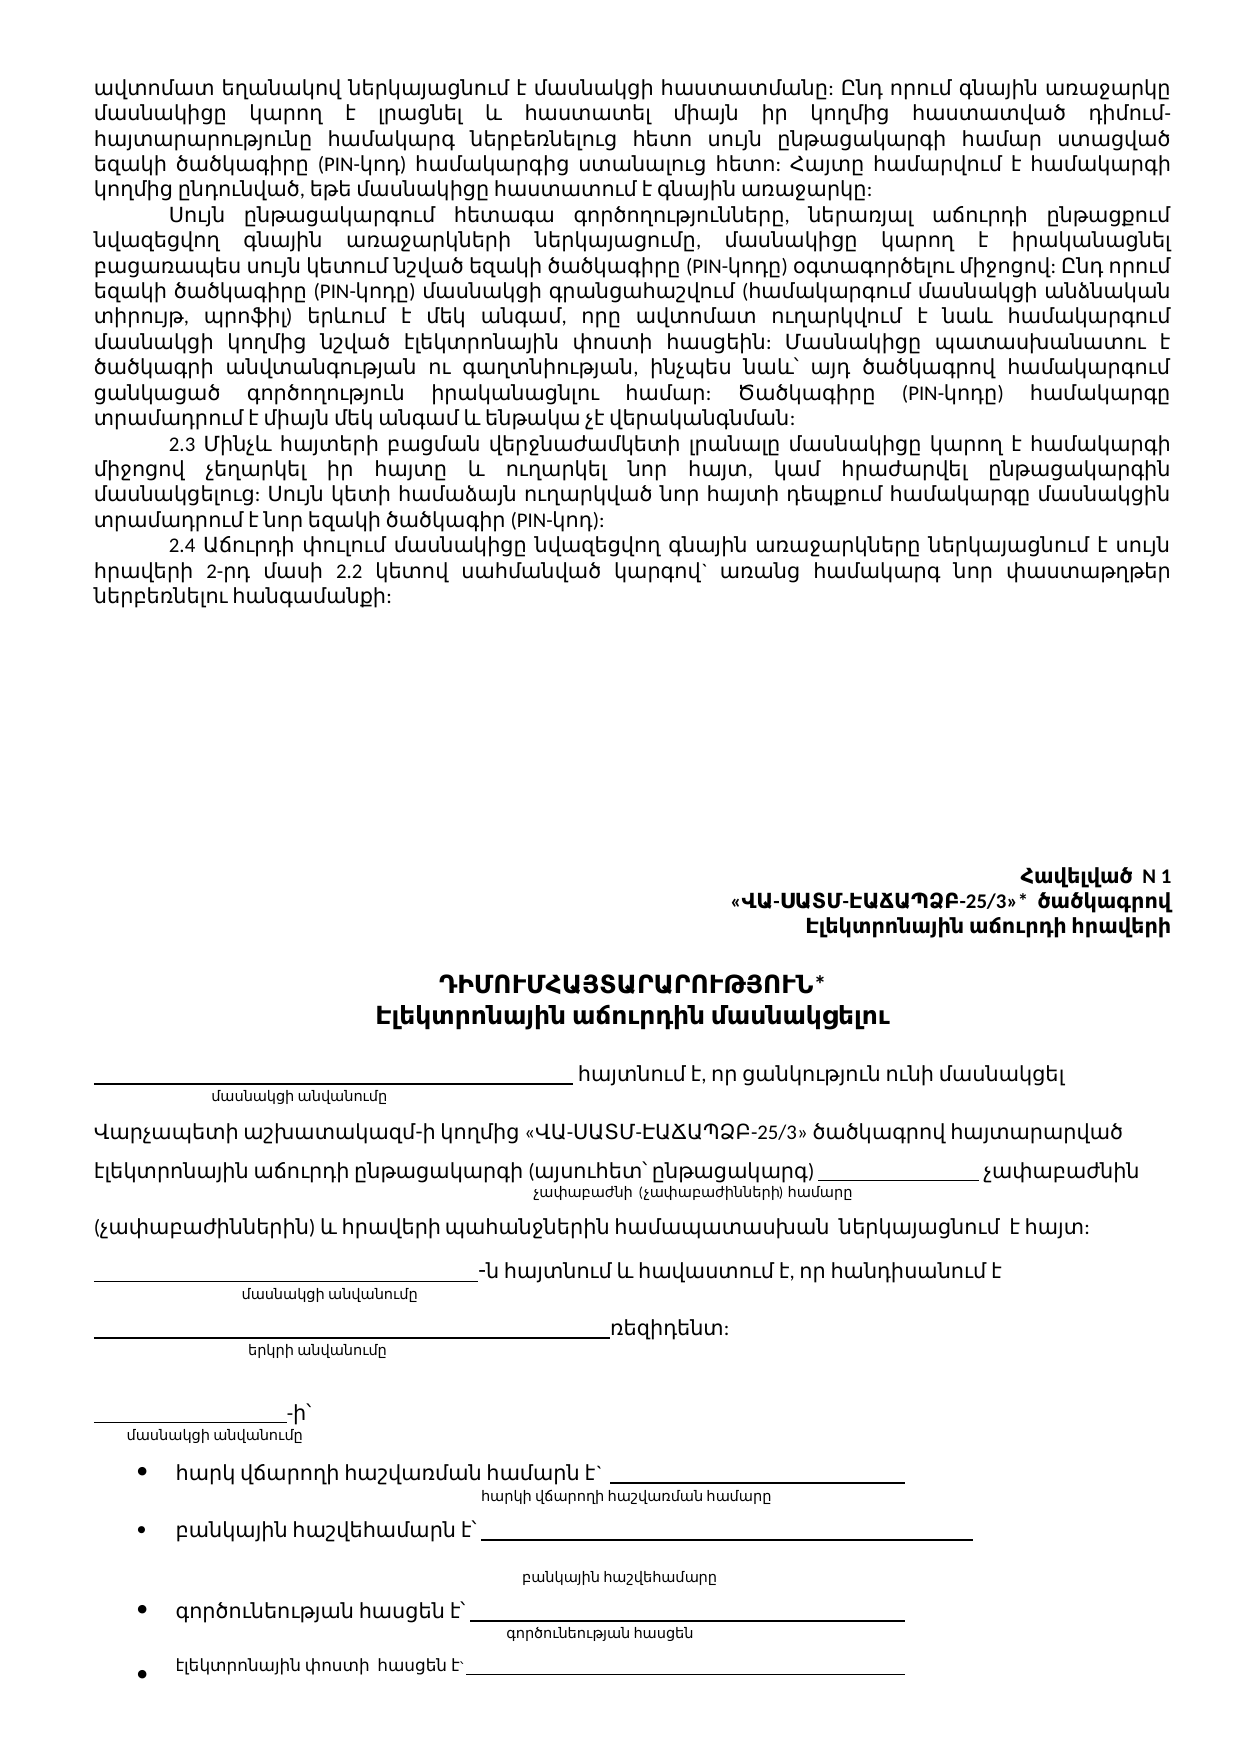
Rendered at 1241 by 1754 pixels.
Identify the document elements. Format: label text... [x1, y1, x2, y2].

text էլեկտրոնային աճուրդի ընթացակարգի (այսուհետ՝ ընթացակարգ) չափաբաժնին [94, 1158, 1171, 1183]
text 2.3 Մինչև հայտերի բացման վերջնաժամկետի լրանալը մասնակիցը կարող է համակարգի միջոցով չեղարկել իր հայտը և ուղարկել նոր հայտ, կամ հրաժարվել ընթացակարգին մասնակցելուց: Սույն կետի համաձայն ուղարկված նոր հայտի դեպքում համակարգը մասնակցին տրամադրում է նոր եզակի ծածկագիր (PIN-կոդ): [94, 431, 1171, 532]
text երկրի անվանումը [94, 1341, 1171, 1372]
text -ն հայտնում և հավաստում է, որ հանդիսանում է [94, 1254, 1171, 1285]
text 2.4 Աճուրդի փուլում մասնակիցը նվազեցվող գնային առաջարկները ներկայացնում է սույն հրավերի 2-րդ մասի 2.2 կետով սահմանված կարգով` առանց համակարգ նոր փաստաթղթեր ներբեռնելու հանգամանքի: [94, 532, 1171, 609]
text «ՎԱ-ՍԱՏՄ-ԷԱՃԱՊՁԲ-25/3»* ծածկագրով [94, 888, 1171, 914]
list գործունեության հասցեն է՝ [138, 1599, 1171, 1624]
text ռեզիդենտ: [94, 1316, 1171, 1341]
text -ի՝ [94, 1400, 1171, 1426]
text գործունեության հասցեն [94, 1624, 1171, 1655]
subtitle Էլեկտրոնային աճուրդին մասնակցելու [94, 1000, 1171, 1031]
text հայտնում է, որ ցանկություն ունի մասնակցել [94, 1061, 1171, 1087]
text բանկային հաշվեհամարը [94, 1568, 1171, 1599]
text (չափաբաժիններին) և հրավերի պահանջներին համապատասխան ներկայացնում է հայտ: [94, 1214, 1171, 1239]
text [94, 75, 1171, 202]
text մասնակցի անվանումը [94, 1426, 1171, 1456]
text մասնակցի անվանումը [94, 1087, 1171, 1117]
text Էլեկտրոնային աճուրդի հրավերի [94, 914, 1171, 939]
list էլեկտրոնային փոստի հասցեն է՝ [138, 1655, 1171, 1690]
list բանկային հաշվեհամարն է՝ [138, 1517, 1171, 1568]
text չափաբաժնի (չափաբաժինների) համարը [94, 1183, 1171, 1214]
text մասնակցի անվանումը [94, 1285, 1171, 1316]
text Սույն ընթացակարգում հետագա գործողությունները, ներառյալ աճուրդի ընթացքում նվազեցվող գնային առաջարկների ներկայացումը, մասնակիցը կարող է իրականացնել բացառապես սույն կետում նշված եզակի ծածկագիրը (PIN-կոդը) օգտագործելու միջոցով: Ընդ որում եզակի ծածկագիրը (PIN-կոդը) մասնակցի գրանցահաշվում (համակարգում մասնակցի անձնական տիրույթ, պրոֆիլ) երևում է մեկ անգամ, որը ավտոմատ ուղարկվում է նաև համակարգում մասնակցի կողմից նշված էլեկտրոնային փոստի հասցեին: Մասնակիցը պատասխանատու է ծածկագրի անվտանգության ու գաղտնիության, ինչպես նաև՝ այդ ծածկագրով համակարգում ցանկացած գործողություն իրականացնլու համար: Ծածկագիրը (PIN-կոդը) համակարգը տրամադրում է միայն մեկ անգամ և ենթակա չէ վերականգնման: [94, 202, 1171, 431]
text Հավելված N 1 [94, 863, 1171, 888]
text Վարչապետի աշխատակազմ-ի կողմից «ՎԱ-ՍԱՏՄ-ԷԱՃԱՊՁԲ-25/3» ծածկագրով հայտարարված [94, 1117, 1171, 1145]
text ԴԻՄՈՒՄՀԱՅՏԱՐԱՐՈՒԹՅՈՒՆ* [94, 970, 1171, 1000]
list հարկ վճարողի հաշվառման համարն է` [138, 1456, 1171, 1487]
text հարկի վճարողի հաշվառման համարը [94, 1487, 1171, 1517]
